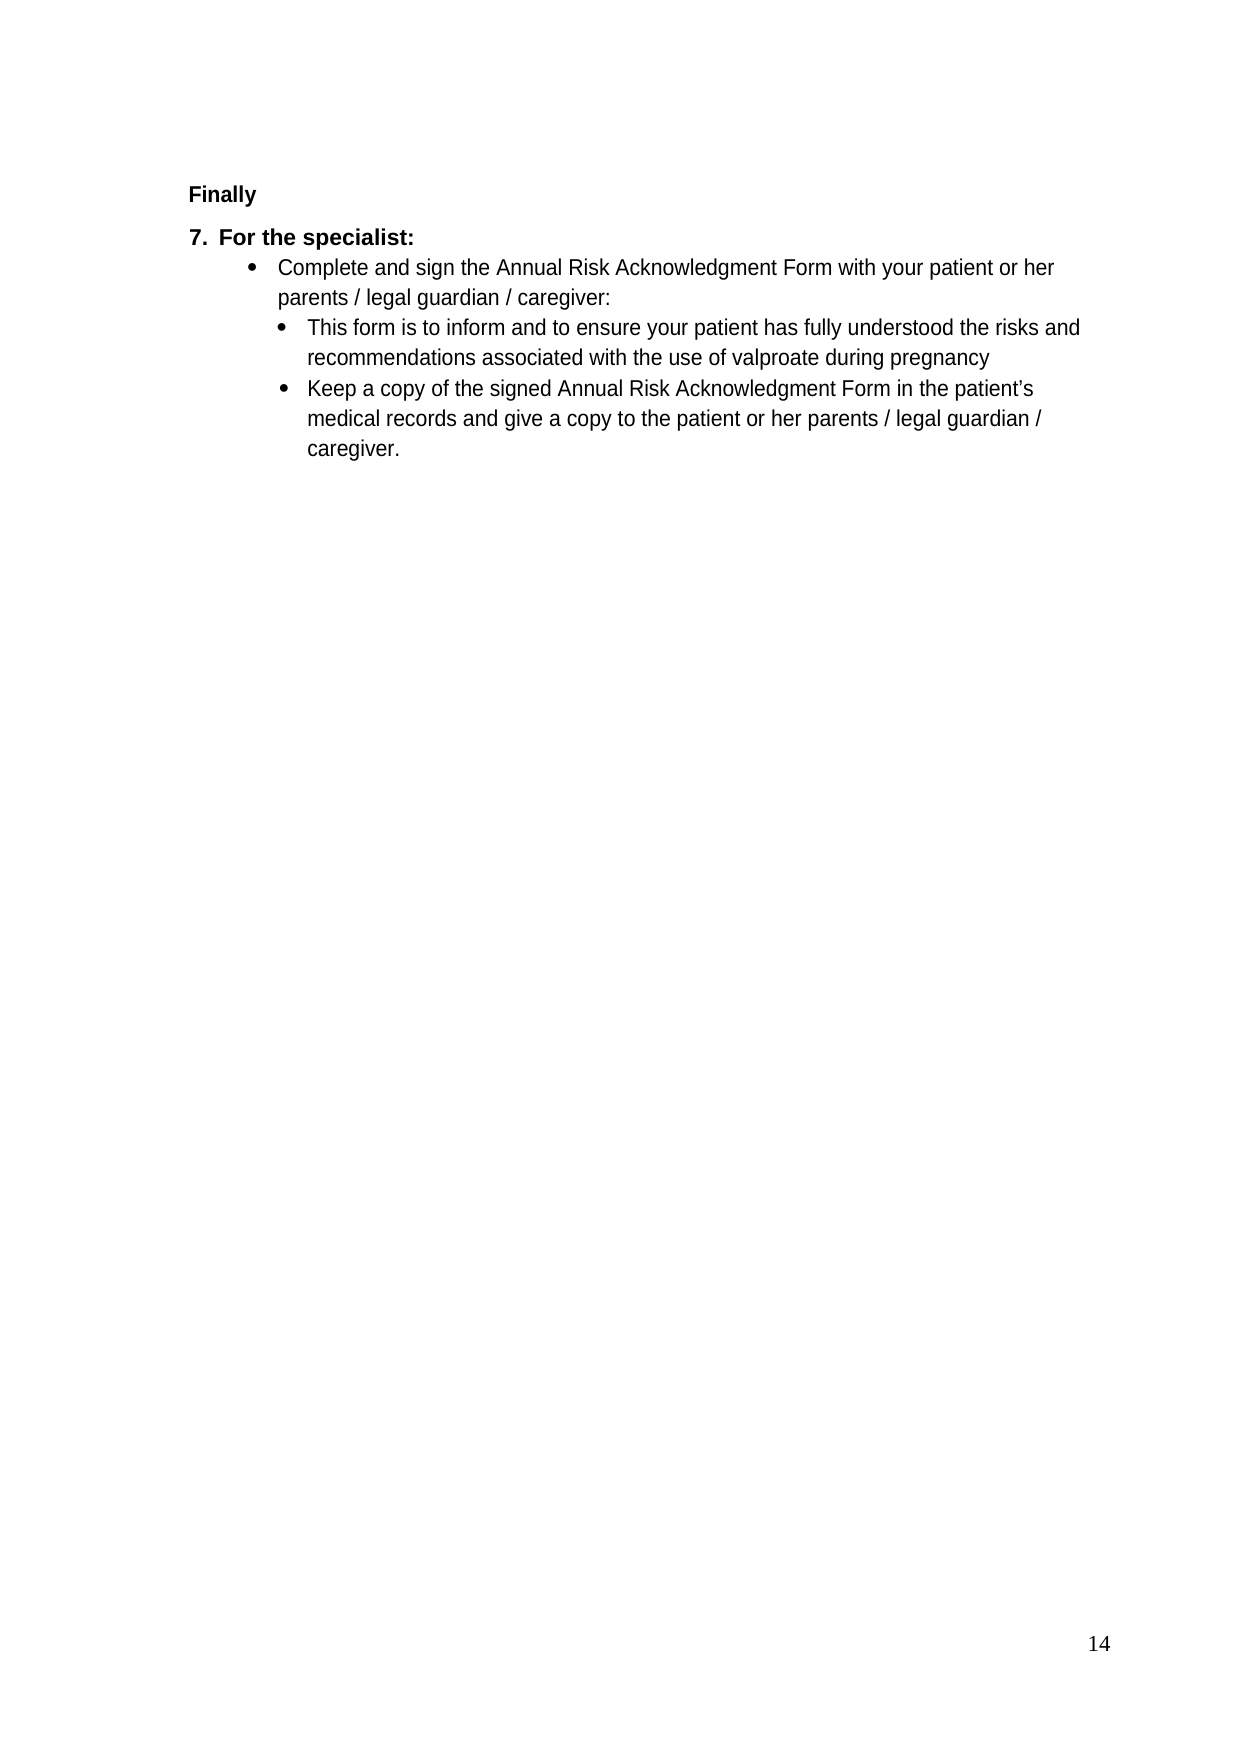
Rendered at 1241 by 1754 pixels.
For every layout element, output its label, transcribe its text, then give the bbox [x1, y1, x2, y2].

list Complete and sign the Annual Risk Acknowledgment Form with your patient or her parents / legal guardian / caregiver: [248, 254, 1104, 310]
list For the specialist: [189, 223, 1104, 250]
list This form is to inform and to ensure your patient has fully understood the risks and recommendations associated with the use of valproate during pregnancy [278, 314, 1104, 371]
list Keep a copy of the signed Annual Risk Acknowledgment Form in the patient’s medical records and give a copy to the patient or her parents / legal guardian / caregiver. [280, 374, 1104, 461]
text Finally [188, 181, 1104, 207]
